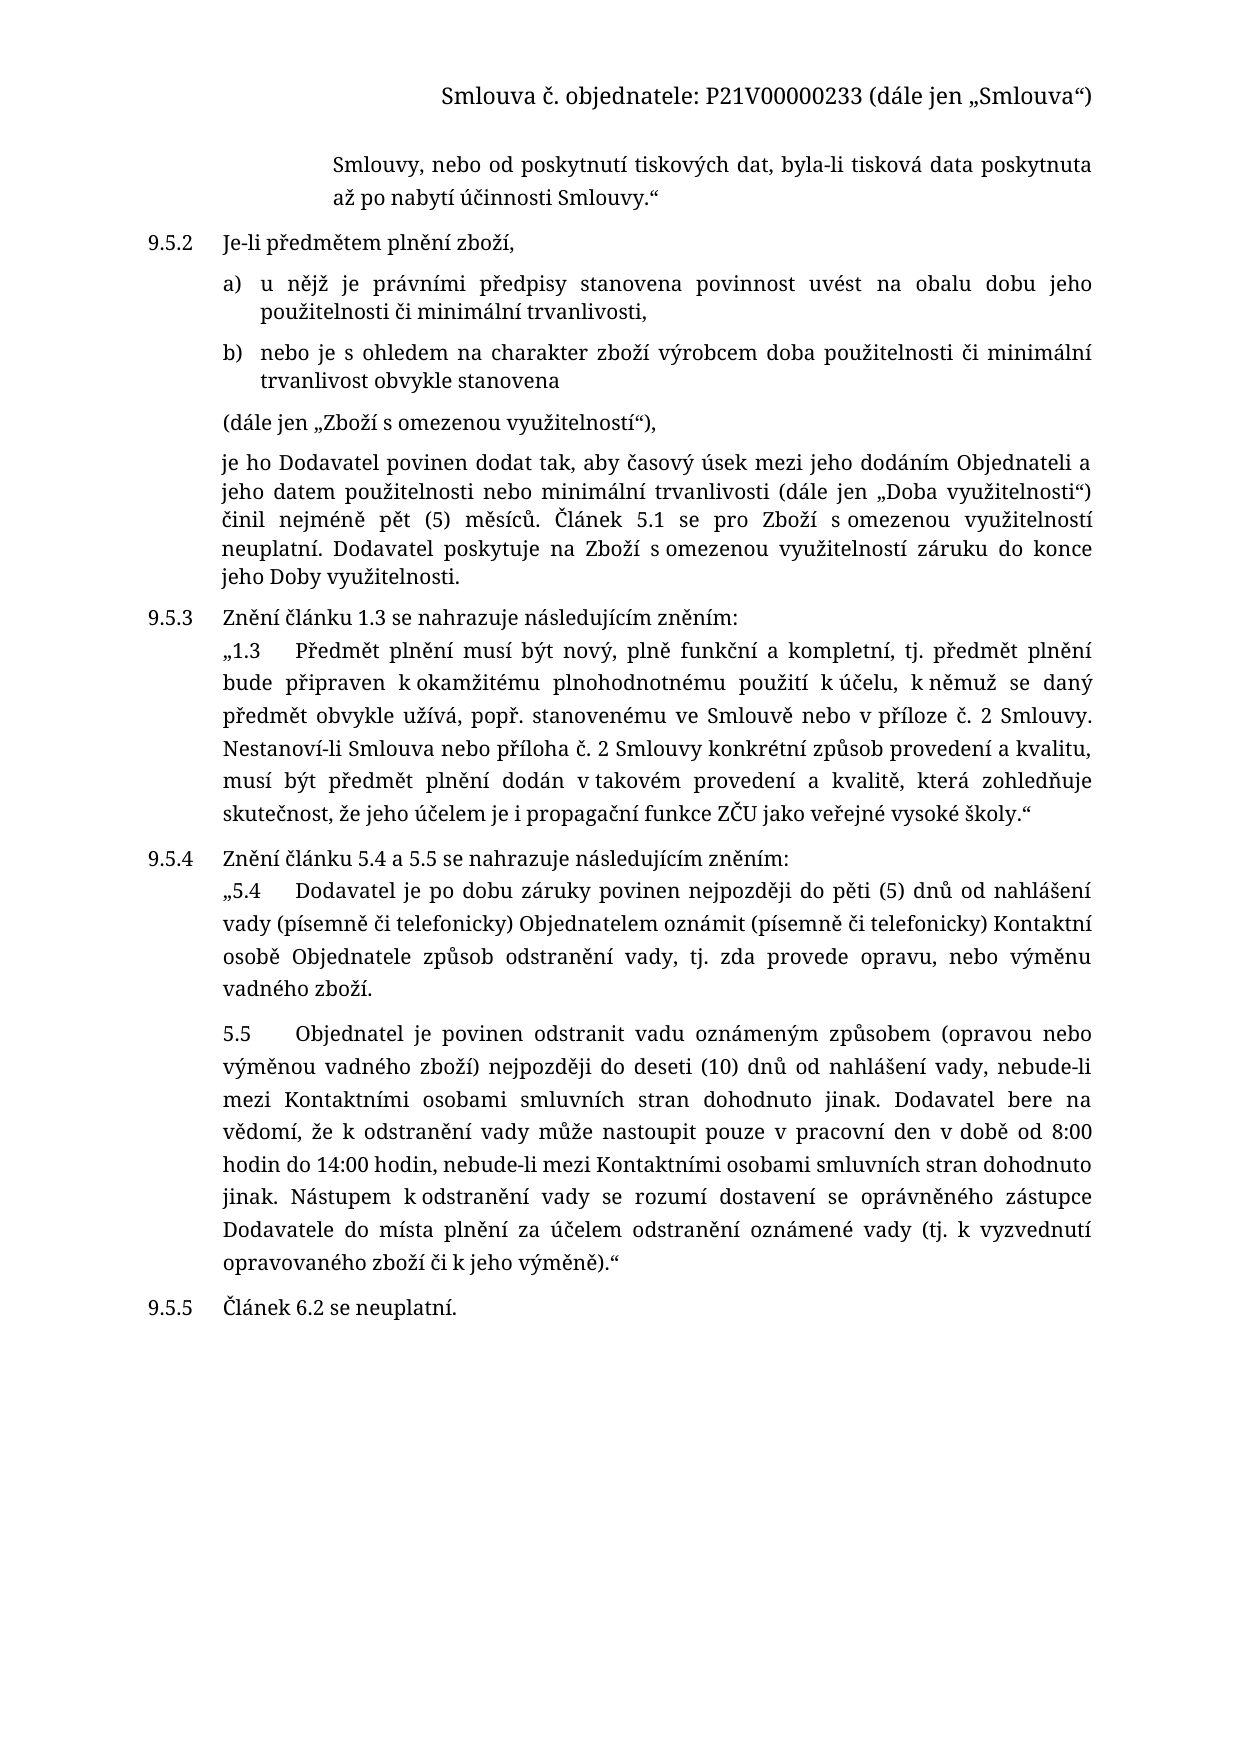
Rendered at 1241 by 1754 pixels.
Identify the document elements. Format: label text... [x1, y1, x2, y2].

list „5.4 Dodavatel je po dobu záruky povinen nejpozději do pěti (5) dnů od nahlášení vady (písemně či telefonicky) Objednatelem oznámit (písemně či telefonicky) Kontaktní osobě Objednatele způsob odstranění vady, tj. zda provede opravu, nebo výměnu vadného zboží. [223, 877, 1093, 1003]
list Znění článku 5.4 a 5.5 se nahrazuje následujícím zněním: [148, 844, 1093, 872]
list nebo je s ohledem na charakter zboží výrobcem doba použitelnosti či minimální trvanlivost obvykle stanovena [223, 338, 1093, 395]
text je ho Dodavatel povinen dodat tak, aby časový úsek mezi jeho dodáním Objednateli a jeho datem použitelnosti nebo minimální trvanlivosti (dále jen „Doba využitelnosti“) činil nejméně pět (5) měsíců. Článek 5.1 se pro Zboží s omezenou využitelností neuplatní. Dodavatel poskytuje na Zboží s omezenou využitelností záruku do konce jeho Doby využitelnosti. [221, 448, 1093, 591]
list Znění článku 1.3 se nahrazuje následujícím zněním: [148, 603, 1093, 632]
list „1.3 Předmět plnění musí být nový, plně funkční a kompletní, tj. předmět plnění bude připraven k okamžitému plnohodnotnému použití k účelu, k němuž se daný předmět obvykle užívá, popř. stanovenému ve Smlouvě nebo v příloze č. 2 Smlouvy. Nestanoví-li Smlouva nebo příloha č. 2 Smlouvy konkrétní způsob provedení a kvalitu, musí být předmět plnění dodán v takovém provedení a kvalitě, která zohledňuje skutečnost, že jeho účelem je i propagační funkce ZČU jako veřejné vysoké školy.“ [223, 636, 1093, 827]
list Článek 6.2 se neuplatní. [148, 1293, 1093, 1321]
list u nějž je právními předpisy stanovena povinnost uvést na obalu dobu jeho použitelnosti či minimální trvanlivosti, [223, 269, 1093, 326]
list 5.5 Objednatel je povinen odstranit vadu oznámeným způsobem (opravou nebo výměnou vadného zboží) nejpozději do deseti (10) dnů od nahlášení vady, nebude-li mezi Kontaktními osobami smluvních stran dohodnuto jinak. Dodavatel bere na vědomí, že k odstranění vady může nastoupit pouze v pracovní den v době od 8:00 hodin do 14:00 hodin, nebude-li mezi Kontaktními osobami smluvních stran dohodnuto jinak. Nástupem k odstranění vady se rozumí dostavení se oprávněného zástupce Dodavatele do místa plnění za účelem odstranění oznámené vady (tj. k vyzvednutí opravovaného zboží či k jeho výměně).“ [223, 1019, 1093, 1276]
list Je-li předmětem plnění zboží, [148, 228, 1093, 256]
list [295, 150, 1093, 211]
text (dále jen „Zboží s omezenou využitelností“), [223, 408, 1093, 436]
